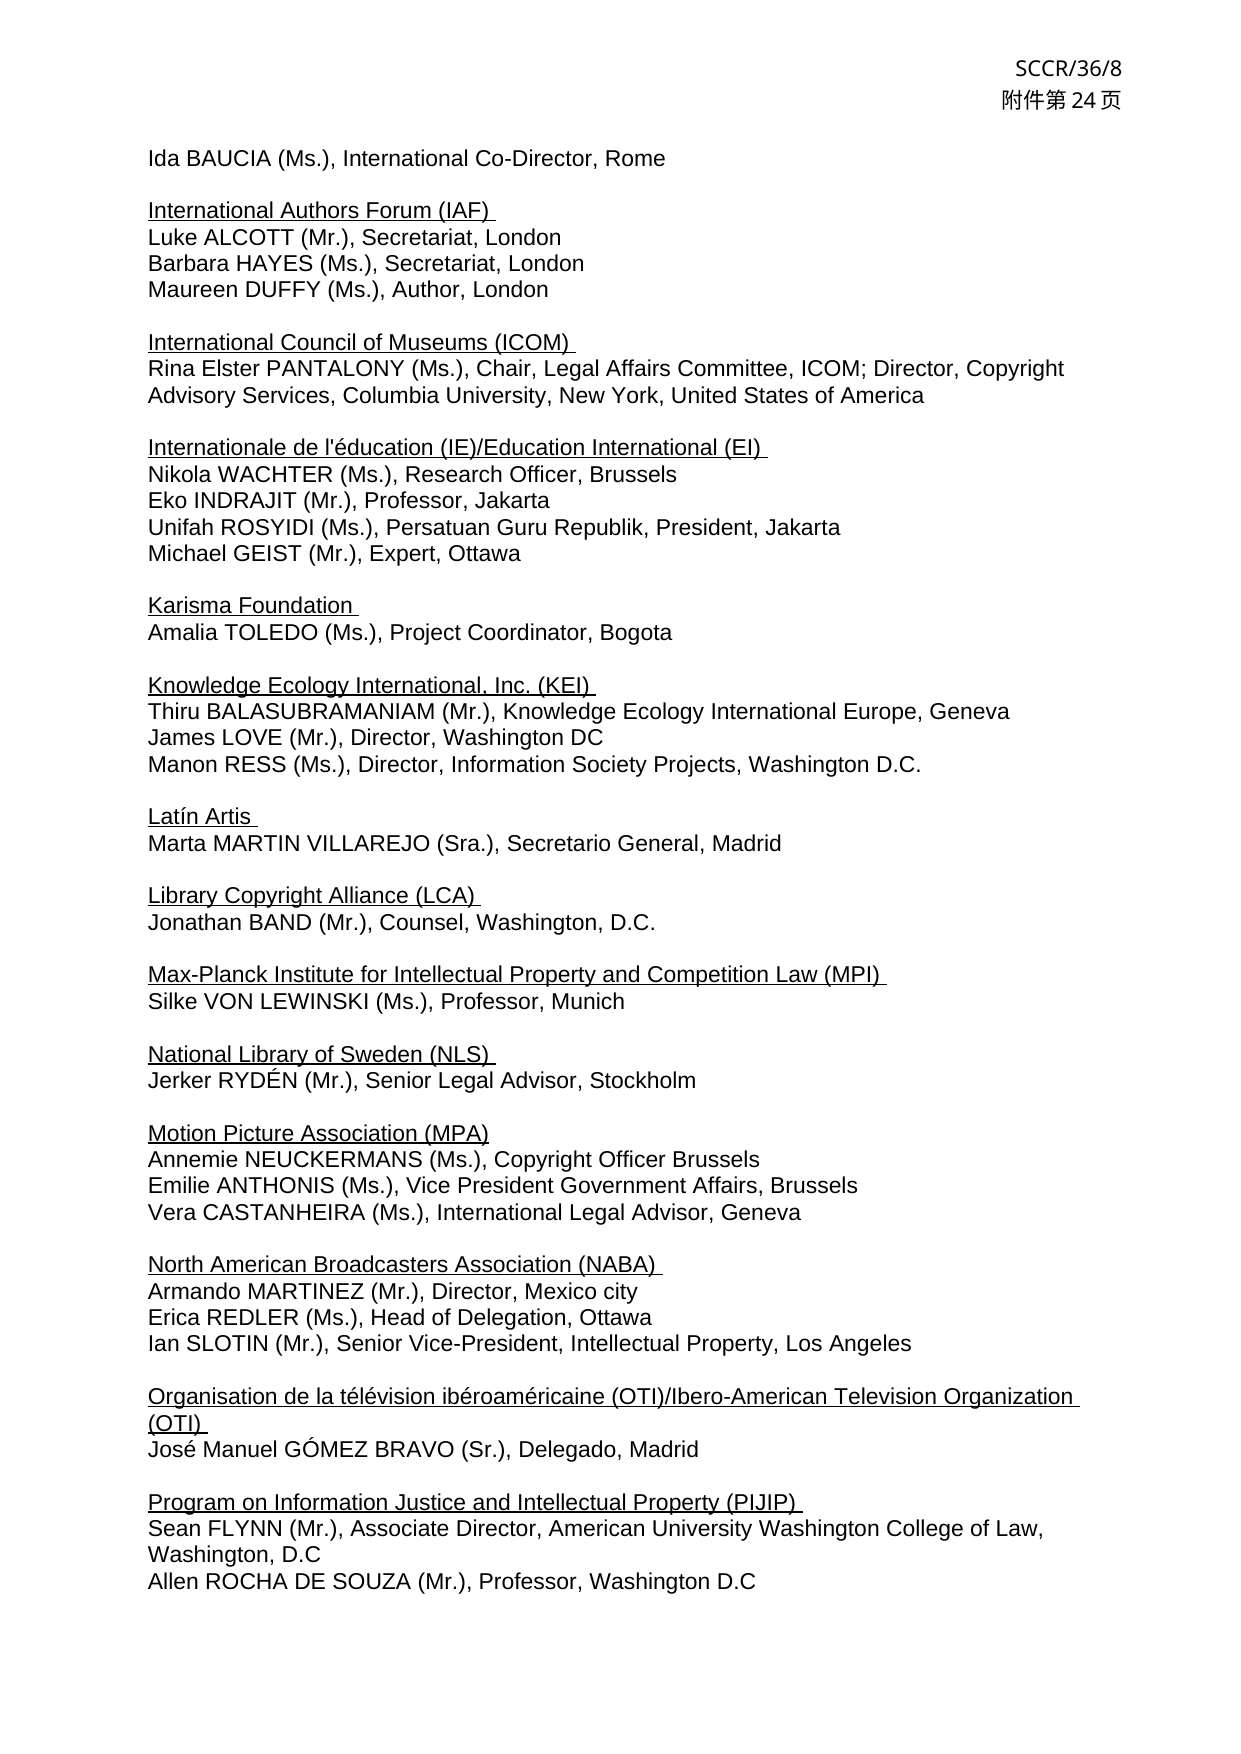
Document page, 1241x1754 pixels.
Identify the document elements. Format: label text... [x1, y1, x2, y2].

text Maureen DUFFY (Ms.), Author, London [148, 276, 1122, 303]
text Knowledge Ecology International, Inc. (KEI) [148, 672, 1122, 698]
text Latín Artis [148, 803, 1122, 830]
text Library Copyright Alliance (LCA) [148, 882, 1122, 909]
text Armando MARTINEZ (Mr.), Director, Mexico city [148, 1278, 1122, 1304]
text José Manuel GÓMEZ BRAVO (Sr.), Delegado, Madrid [148, 1436, 1122, 1462]
text Amalia TOLEDO (Ms.), Project Coordinator, Bogota [148, 619, 1122, 645]
text Rina Elster PANTALONY (Ms.), Chair, Legal Affairs Committee, ICOM; Director, Copyright Advisory Services, Columbia University, New York, United States of America [148, 355, 1122, 408]
text Jonathan BAND (Mr.), Counsel, Washington, D.C. [148, 909, 1122, 935]
text Eko INDRAJIT (Mr.), Professor, Jakarta [148, 487, 1122, 513]
text Ida BAUCIA (Ms.), International Co-Director, Rome [148, 144, 1122, 171]
text Karisma Foundation [148, 592, 1122, 619]
text International Authors Forum (IAF) [148, 197, 1122, 223]
text Barbara HAYES (Ms.), Secretariat, London [148, 250, 1122, 276]
text Program on Information Justice and Intellectual Property (PIJIP) [148, 1488, 1122, 1515]
text Ian SLOTIN (Mr.), Senior Vice-President, Intellectual Property, Los Angeles [148, 1330, 1122, 1357]
text Organisation de la télévision ibéroaméricaine (OTI)/Ibero-American Television Organization (OTI) [148, 1383, 1122, 1436]
text Michael GEIST (Mr.), Expert, Ottawa [148, 540, 1122, 566]
text International Council of Museums (ICOM) [148, 329, 1122, 355]
text National Library of Sweden (NLS) [148, 1041, 1122, 1067]
text Allen ROCHA DE SOUZA (Mr.), Professor, Washington D.C [148, 1568, 1122, 1594]
text Emilie ANTHONIS (Ms.), Vice President Government Affairs, Brussels [148, 1172, 1122, 1199]
text Vera CASTANHEIRA (Ms.), International Legal Advisor, Geneva [148, 1199, 1122, 1225]
text Internationale de l'éducation (IE)/Education International (EI) [148, 434, 1122, 461]
text Max-Planck Institute for Intellectual Property and Competition Law (MPI) [148, 961, 1122, 988]
text Marta MARTIN VILLAREJO (Sra.), Secretario General, Madrid [148, 830, 1122, 856]
text Silke VON LEWINSKI (Ms.), Professor, Munich [148, 988, 1122, 1014]
text Nikola WACHTER (Ms.), Research Officer, Brussels [148, 461, 1122, 487]
text Manon RESS (Ms.), Director, Information Society Projects, Washington D.C. [148, 751, 1122, 777]
text Motion Picture Association (MPA) [148, 1119, 1122, 1146]
text Jerker RYDÉN (Mr.), Senior Legal Advisor, Stockholm [148, 1067, 1122, 1093]
text Luke ALCOTT (Mr.), Secretariat, London [148, 223, 1122, 250]
text Unifah ROSYIDI (Ms.), Persatuan Guru Republik, President, Jakarta [148, 513, 1122, 540]
text James LOVE (Mr.), Director, Washington DC [148, 724, 1122, 751]
text Erica REDLER (Ms.), Head of Delegation, Ottawa [148, 1304, 1122, 1330]
text Annemie NEUCKERMANS (Ms.), Copyright Officer Brussels [148, 1146, 1122, 1172]
text Thiru BALASUBRAMANIAM (Mr.), Knowledge Ecology International Europe, Geneva [148, 698, 1122, 724]
text Sean FLYNN (Mr.), Associate Director, American University Washington College of Law, Washington, D.C [148, 1515, 1122, 1568]
text North American Broadcasters Association (NABA) [148, 1251, 1122, 1278]
